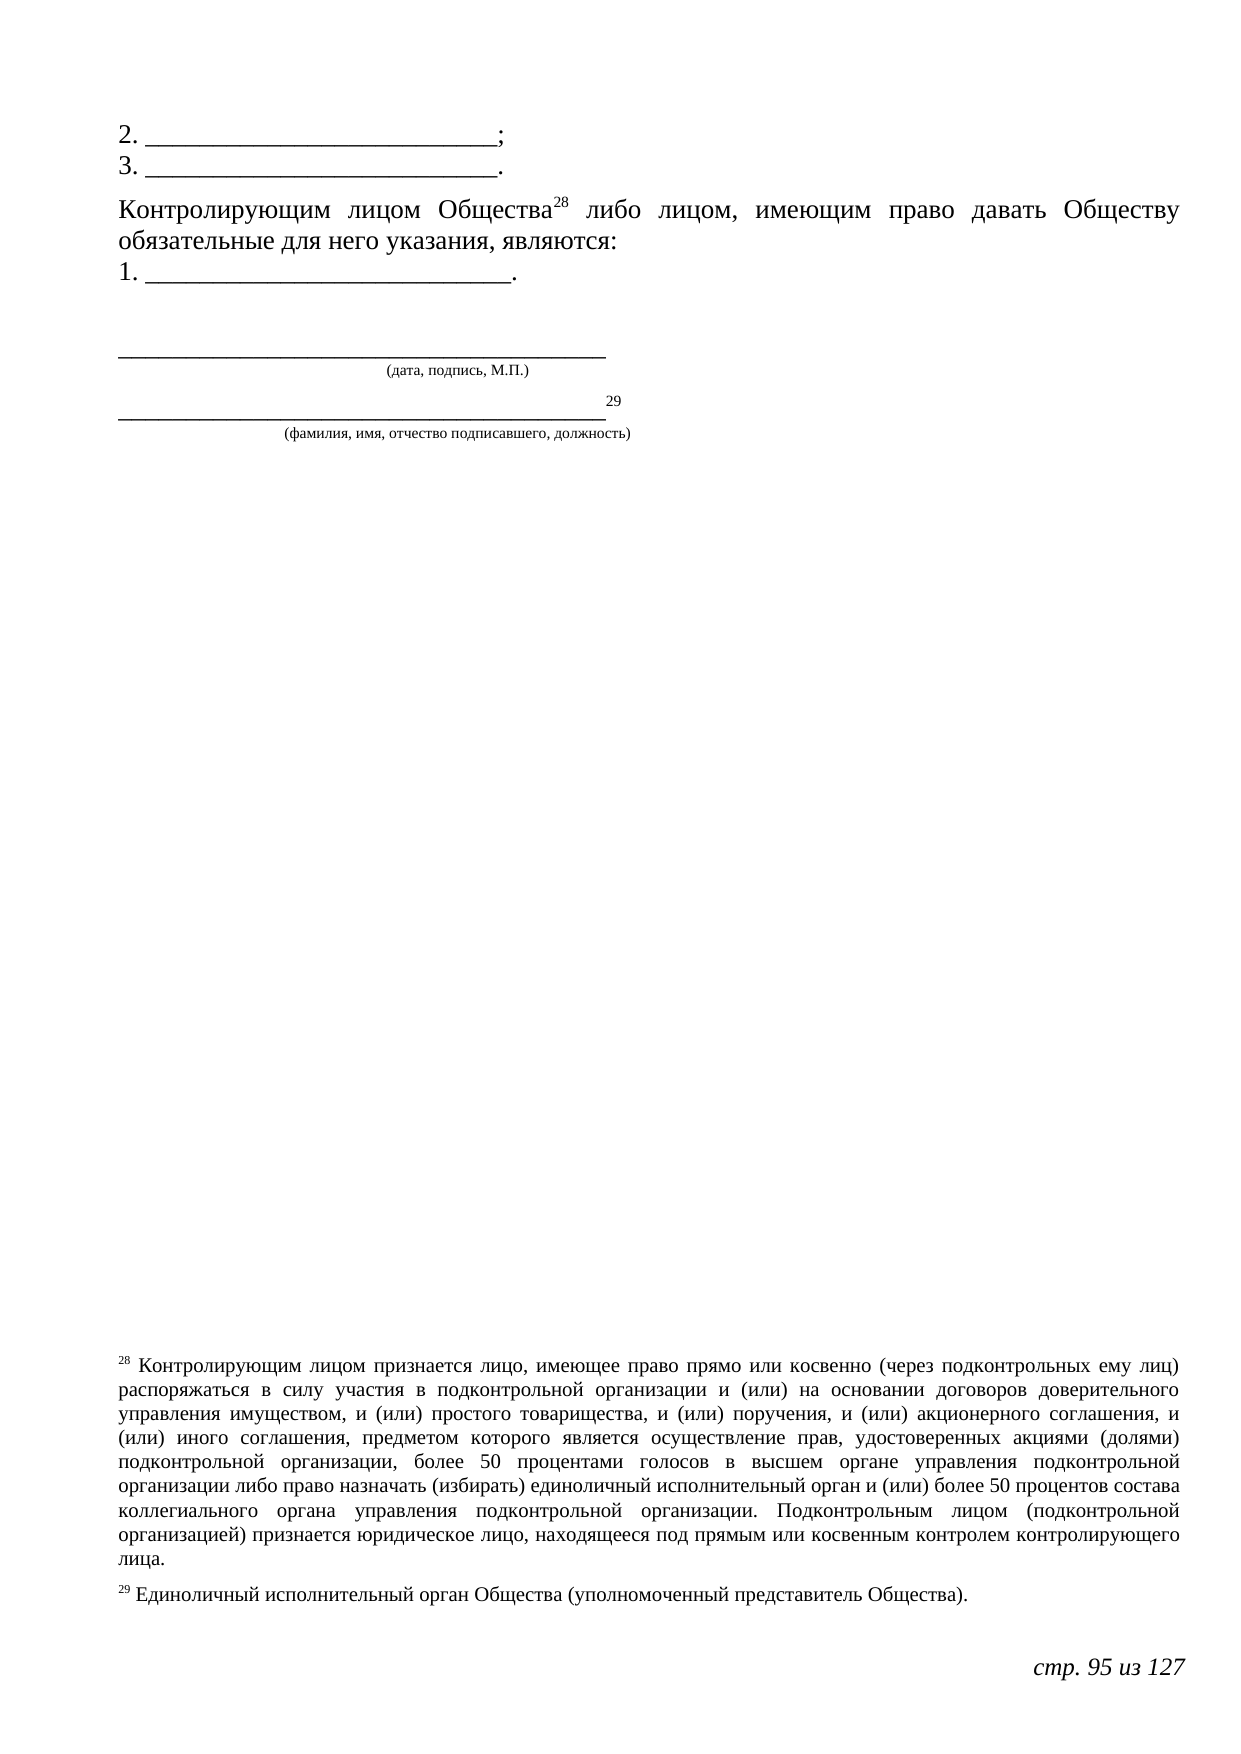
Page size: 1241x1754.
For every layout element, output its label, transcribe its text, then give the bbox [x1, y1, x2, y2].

text 1. ___________________________. [118, 255, 1181, 286]
text 2. __________________________; [118, 118, 1181, 149]
text 3. __________________________. [118, 149, 1181, 180]
text ____________________________________ [118, 330, 1181, 361]
text Контролирующим лицом Общества либо лицом, имеющим право давать Обществу обязательные для него указания, являются: [118, 193, 1181, 255]
text (фамилия, имя, отчество подписавшего, должность) [118, 423, 797, 454]
text ____________________________________ [118, 392, 1181, 423]
text (дата, подпись, М.П.) [118, 361, 797, 392]
